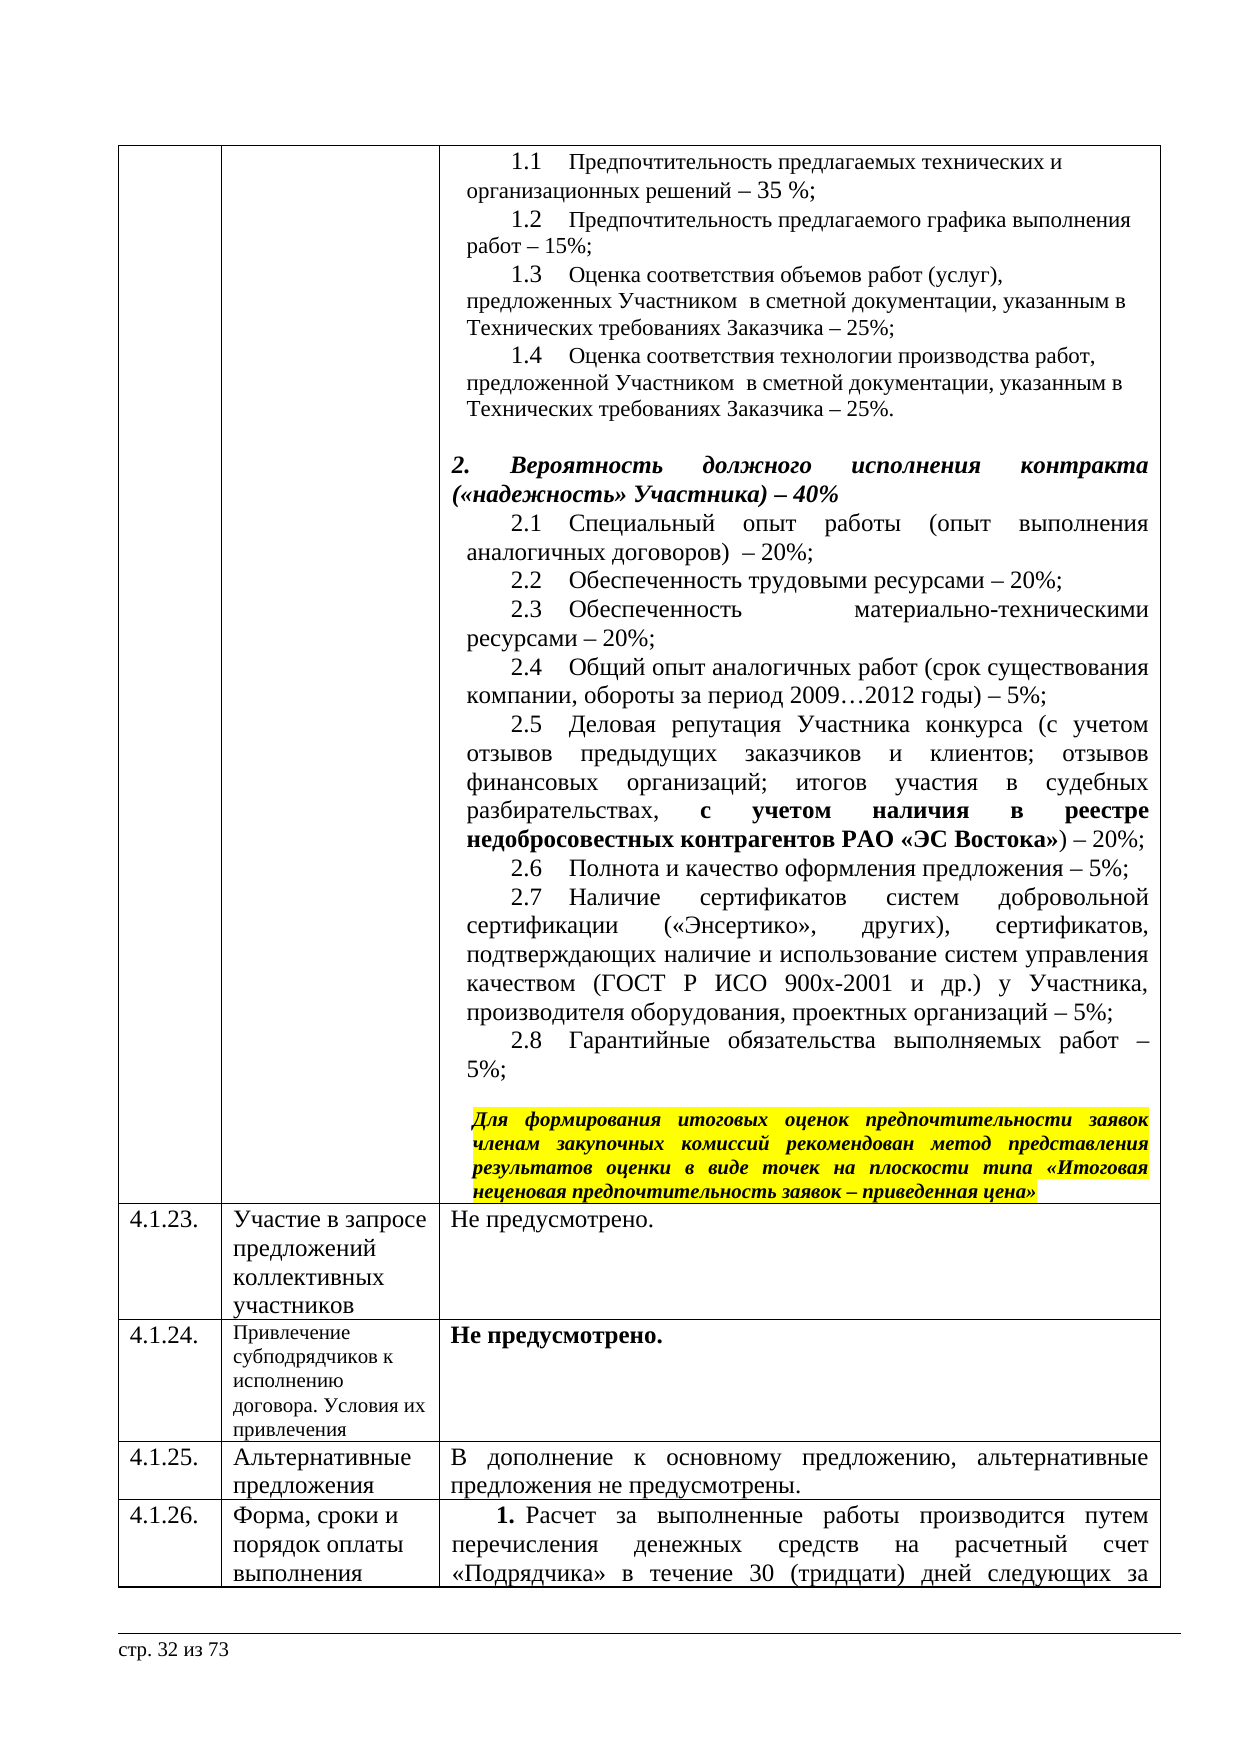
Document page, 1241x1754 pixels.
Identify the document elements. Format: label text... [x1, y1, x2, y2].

table_cell [119, 1442, 221, 1499]
table_cell Привлечение субподрядчиков к исполнению договора. Условия их привлечения [222, 1320, 439, 1441]
table_cell [119, 1204, 221, 1319]
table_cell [440, 1500, 1160, 1586]
table_cell Участие в запросе предложений коллективных участников [222, 1204, 439, 1319]
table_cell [222, 1500, 439, 1586]
table_cell [119, 1500, 221, 1586]
table_cell В дополнение к основному предложению, альтернативные предложения не предусмотрены. [440, 1442, 1160, 1499]
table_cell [440, 146, 1160, 1203]
table_cell [119, 146, 221, 1203]
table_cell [222, 146, 439, 1203]
table_cell Не предусмотрено. [440, 1320, 1160, 1441]
table_cell Не предусмотрено. [440, 1204, 1160, 1319]
table_cell Альтернативные предложения [222, 1442, 439, 1499]
table_cell [119, 1320, 221, 1441]
